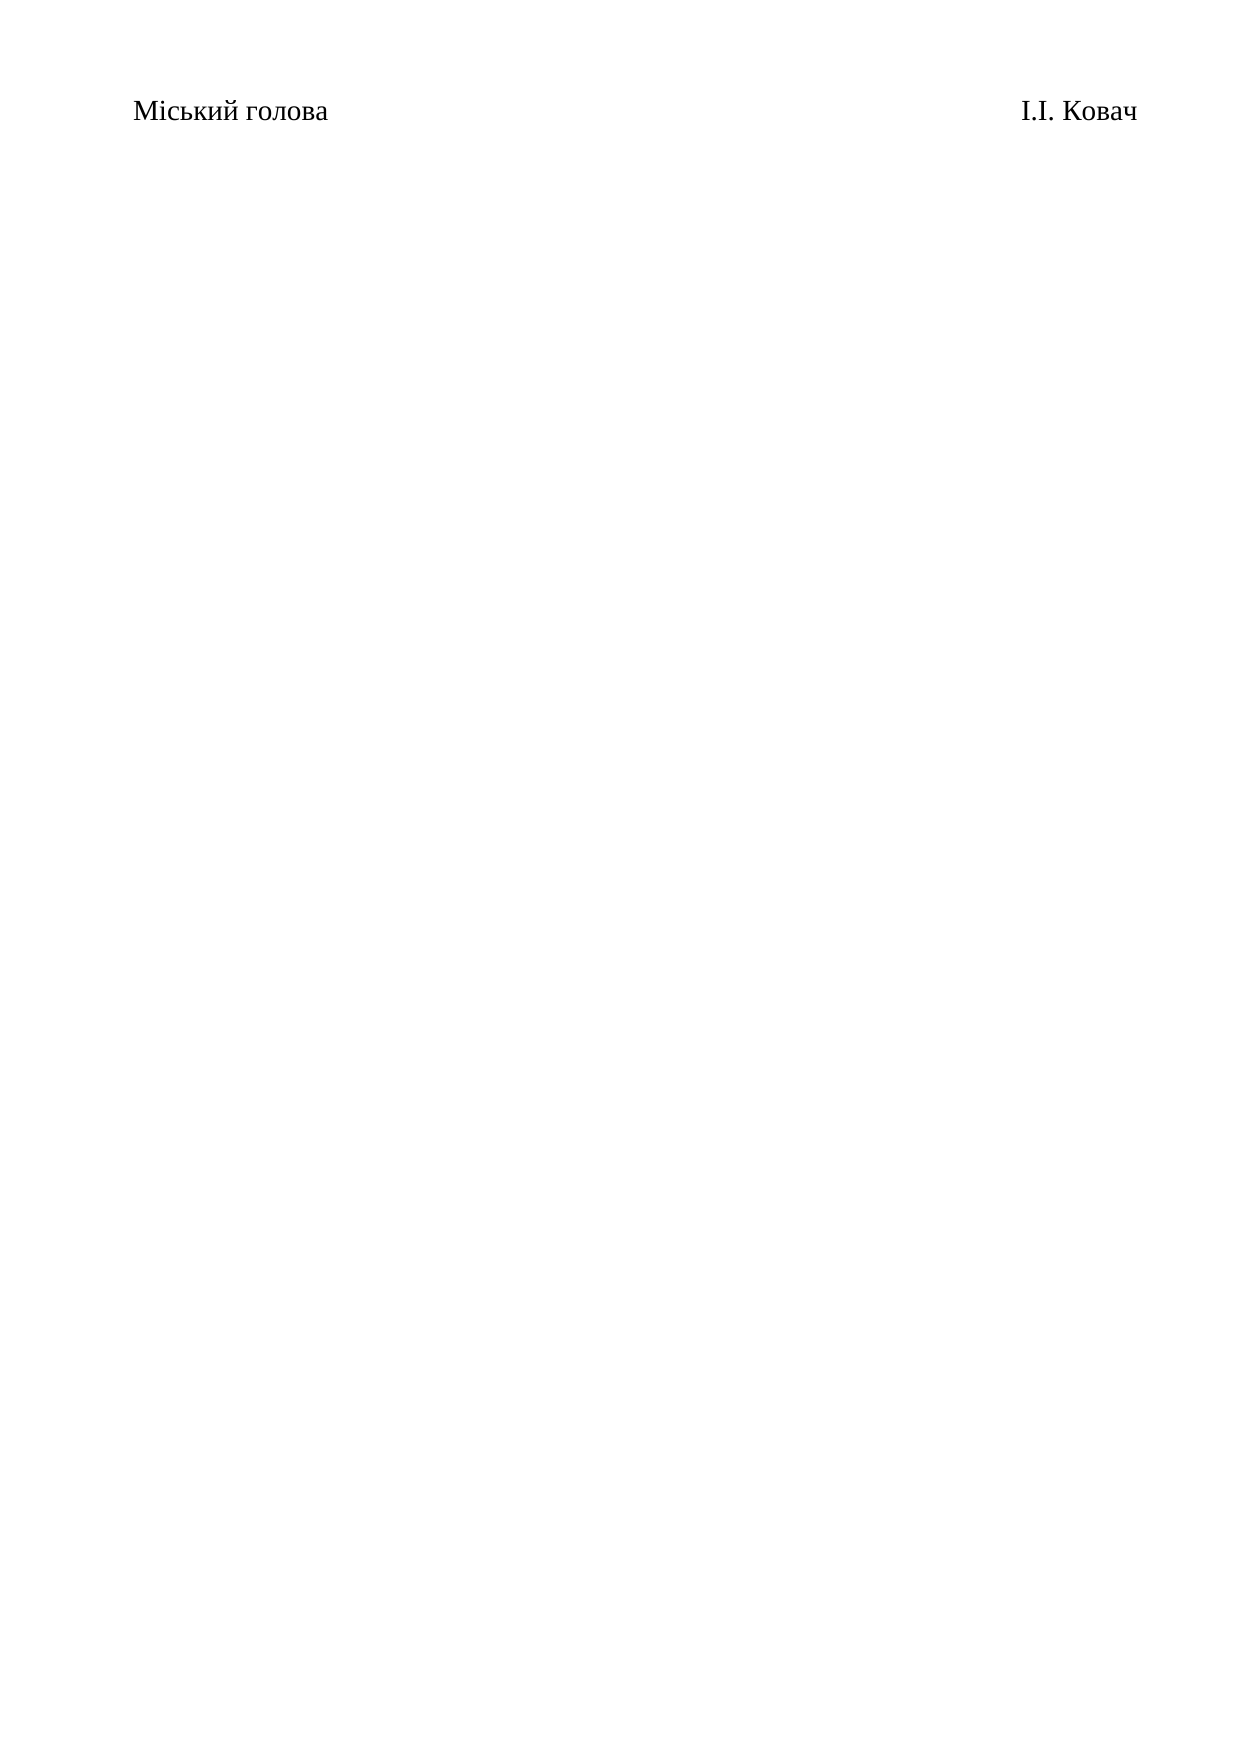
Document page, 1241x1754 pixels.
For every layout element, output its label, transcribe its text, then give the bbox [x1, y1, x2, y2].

text Міський голова І.І. Ковач [133, 59, 1152, 126]
